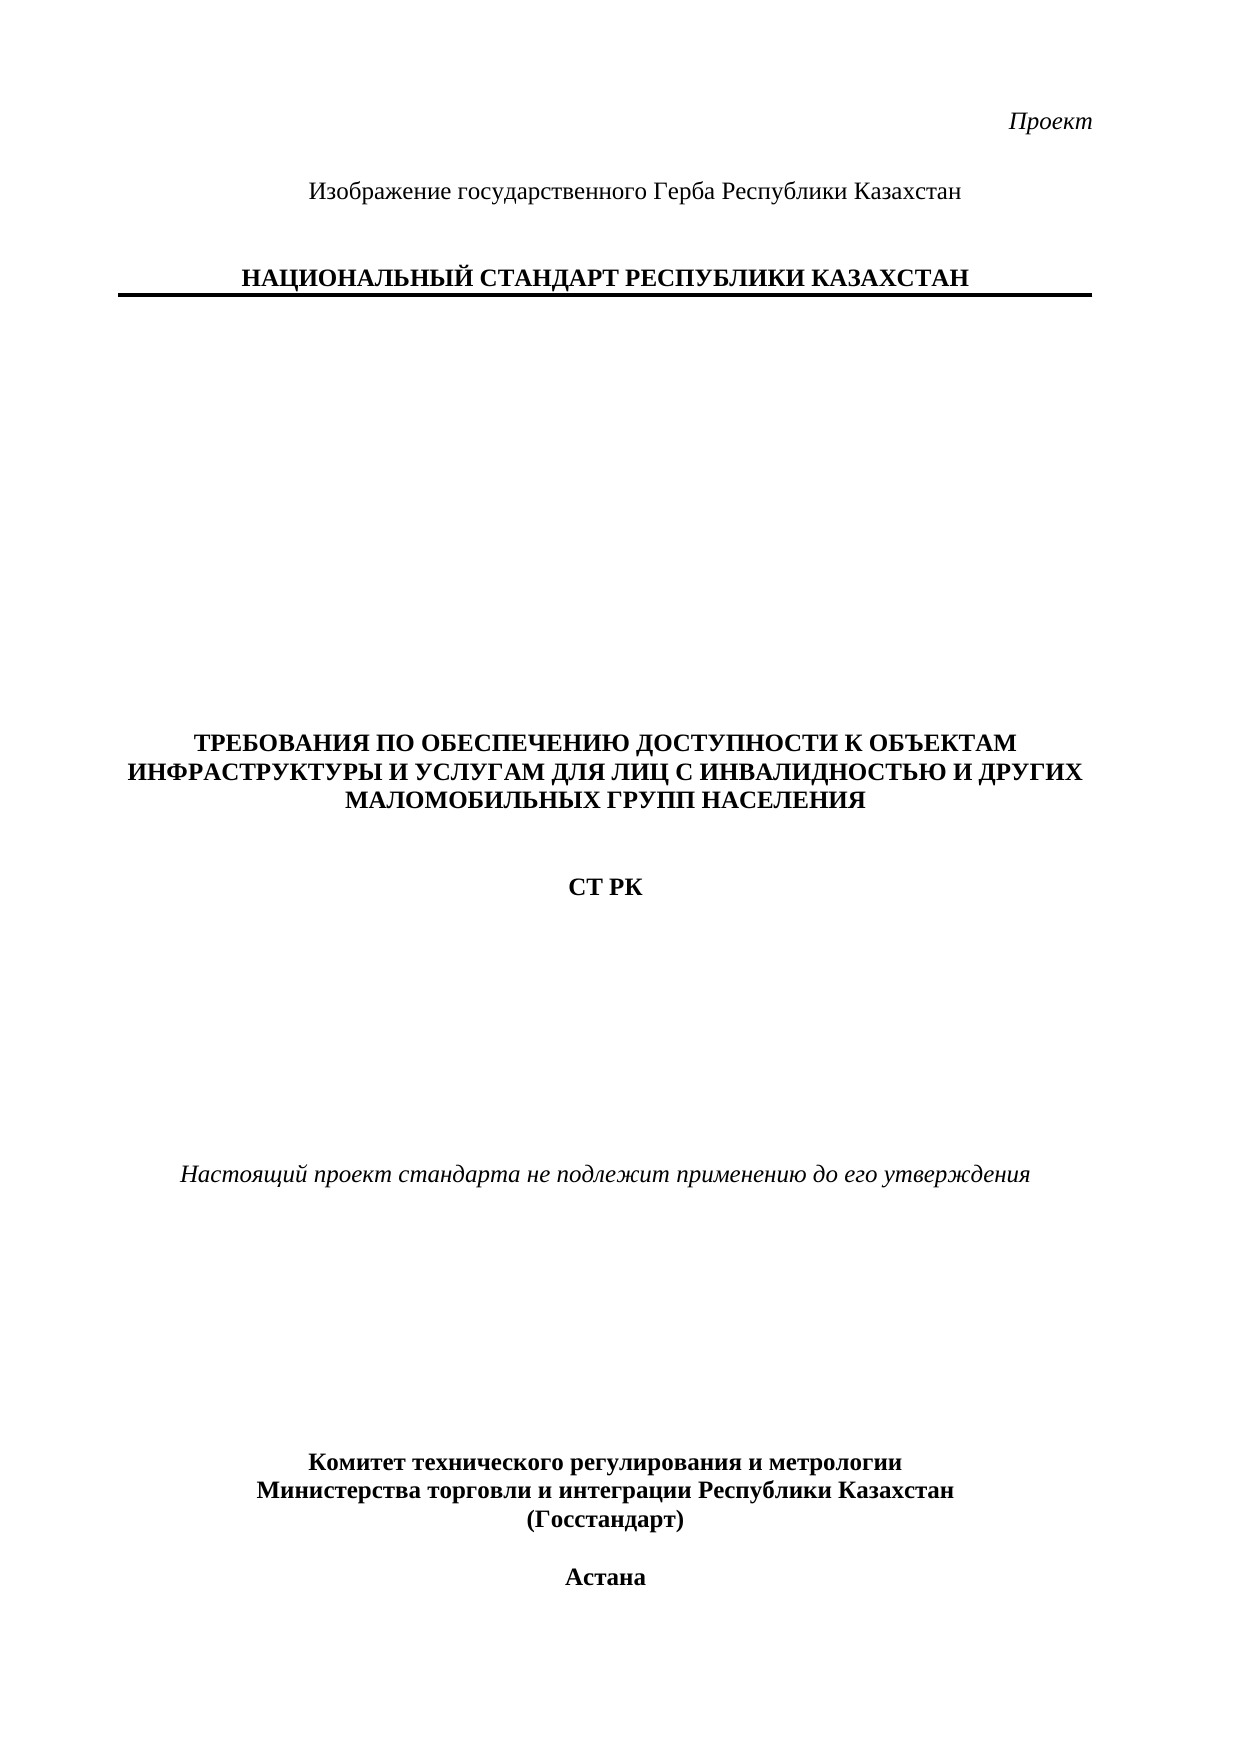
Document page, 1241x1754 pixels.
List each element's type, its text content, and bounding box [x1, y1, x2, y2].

text НАЦИОНАЛЬНЫЙ СТАНДАРТ РЕСПУБЛИКИ КАЗАХСТАН [118, 263, 1092, 293]
text СТ РК [118, 872, 1092, 900]
text Астана [118, 1562, 1092, 1590]
text Настоящий проект стандарта не подлежит применению до его утверждения [118, 1159, 1092, 1188]
text (Госстандарт) [118, 1504, 1092, 1533]
text Изображение государственного Герба Республики Казахстан [118, 176, 1092, 205]
text ТРЕБОВАНИЯ ПО ОБЕСПЕЧЕНИЮ ДОСТУПНОСТИ К ОБЪЕКТАМ ИНФРАСТРУКТУРЫ И УСЛУГАМ ДЛЯ ЛИЦ С ИНВАЛИДНОСТЬЮ И ДРУГИХ МАЛОМОБИЛЬНЫХ ГРУПП НАСЕЛЕНИЯ [118, 728, 1092, 814]
text Комитет технического регулирования и метрологии [118, 1447, 1092, 1475]
text Министерства торговли и интеграции Республики Казахстан [118, 1475, 1092, 1504]
